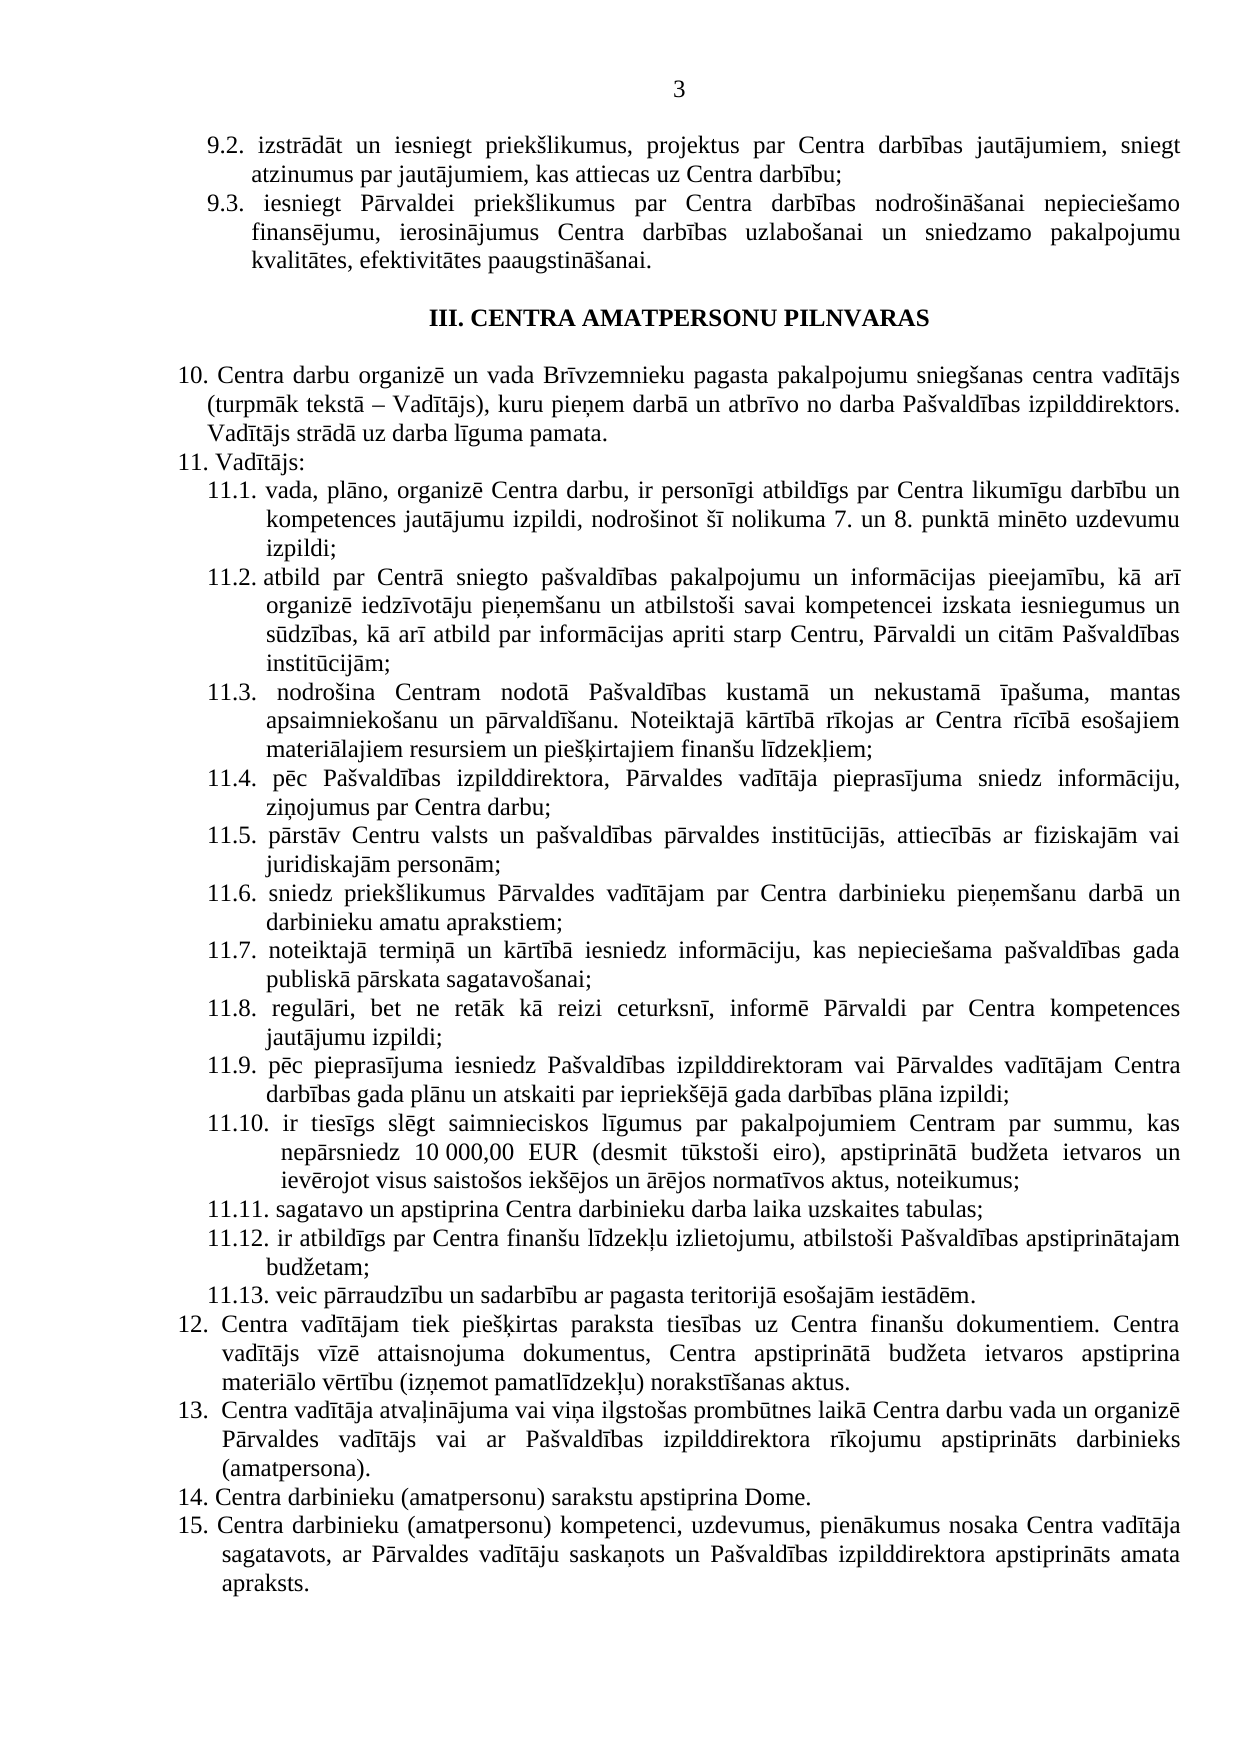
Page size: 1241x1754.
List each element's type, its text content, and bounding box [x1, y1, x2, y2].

text 15. Centra darbinieku (amatpersonu) kompetenci, uzdevumus, pienākumus nosaka Centra vadītāja sagatavots, ar Pārvaldes vadītāju saskaņots un Pašvaldības izpilddirektora apstiprināts amata apraksts. [177, 1511, 1181, 1597]
text 11.5. pārstāv Centru valsts un pašvaldības pārvaldes institūcijās, attiecībās ar fiziskajām vai juridiskajām personām; [207, 821, 1181, 878]
text 11.13. veic pārraudzību un sadarbību ar pagasta teritorijā esošajām iestādēm. [207, 1281, 1181, 1309]
text 11.6. sniedz priekšlikumus Pārvaldes vadītājam par Centra darbinieku pieņemšanu darbā un darbinieku amatu aprakstiem; [207, 878, 1181, 936]
text 10. Centra darbu organizē un vada Brīvzemnieku pagasta pakalpojumu sniegšanas centra vadītājs (turpmāk tekstā – Vadītājs), kuru pieņem darbā un atbrīvo no darba Pašvaldības izpilddirektors. Vadītājs strādā uz darba līguma pamata. [177, 361, 1181, 447]
text 11.7. noteiktajā termiņā un kārtībā iesniedz informāciju, kas nepieciešama pašvaldības gada publiskā pārskata sagatavošanai; [207, 936, 1181, 993]
text 11.3. nodrošina Centram nodotā Pašvaldības kustamā un nekustamā īpašuma, mantas apsaimniekošanu un pārvaldīšanu. Noteiktajā kārtībā rīkojas ar Centra rīcībā esošajiem materiālajiem resursiem un piešķirtajiem finanšu līdzekļiem; [207, 677, 1181, 763]
text 11.4. pēc Pašvaldības izpilddirektora, Pārvaldes vadītāja pieprasījuma sniedz informāciju, ziņojumus par Centra darbu; [207, 763, 1181, 821]
text 11.9. pēc pieprasījuma iesniedz Pašvaldības izpilddirektoram vai Pārvaldes vadītājam Centra darbības gada plānu un atskaiti par iepriekšējā gada darbības plāna izpildi; [207, 1051, 1181, 1108]
text 11.1. vada, plāno, organizē Centra darbu, ir personīgi atbildīgs par Centra likumīgu darbību un kompetences jautājumu izpildi, nodrošinot šī nolikuma 7. un 8. punktā minēto uzdevumu izpildi; [207, 476, 1181, 562]
text 11.12. ir atbildīgs par Centra finanšu līdzekļu izlietojumu, atbilstoši Pašvaldības apstiprinātajam budžetam; [207, 1223, 1181, 1281]
text 11. Vadītājs: [177, 447, 1181, 476]
text 11.2. atbild par Centrā sniegto pašvaldības pakalpojumu un informācijas pieejamību, kā arī organizē iedzīvotāju pieņemšanu un atbilstoši savai kompetencei izskata iesniegumus un sūdzības, kā arī atbild par informācijas apriti starp Centru, Pārvaldi un citām Pašvaldības institūcijām; [207, 562, 1181, 677]
text 11.10. ir tiesīgs slēgt saimnieciskos līgumus par pakalpojumiem Centram par summu, kas nepārsniedz 10 000,00 EUR (desmit tūkstoši eiro), apstiprinātā budžeta ietvaros un ievērojot visus saistošos iekšējos un ārējos normatīvos aktus, noteikumus; [207, 1108, 1181, 1194]
text 9.2. izstrādāt un iesniegt priekšlikumus, projektus par Centra darbības jautājumiem, sniegt atzinumus par jautājumiem, kas attiecas uz Centra darbību; [207, 131, 1181, 188]
text 13. Centra vadītāja atvaļinājuma vai viņa ilgstošas prombūtnes laikā Centra darbu vada un organizē Pārvaldes vadītājs vai ar Pašvaldības izpilddirektora rīkojumu apstiprināts darbinieks (amatpersona). [177, 1396, 1181, 1482]
text 11.8. regulāri, bet ne retāk kā reizi ceturksnī, informē Pārvaldi par Centra kompetences jautājumu izpildi; [207, 993, 1181, 1051]
text 14. Centra darbinieku (amatpersonu) sarakstu apstiprina Dome. [177, 1482, 1181, 1511]
text 12. Centra vadītājam tiek piešķirtas paraksta tiesības uz Centra finanšu dokumentiem. Centra vadītājs vīzē attaisnojuma dokumentus, Centra apstiprinātā budžeta ietvaros apstiprina materiālo vērtību (izņemot pamatlīdzekļu) norakstīšanas aktus. [177, 1309, 1181, 1396]
text 9.3. iesniegt Pārvaldei priekšlikumus par Centra darbības nodrošināšanai nepieciešamo finansējumu, ierosinājumus Centra darbības uzlabošanai un sniedzamo pakalpojumu kvalitātes, efektivitātes paaugstināšanai. [207, 188, 1181, 274]
text III. CENTRA AMATPERSONU PILNVARAS [177, 303, 1181, 332]
text 11.11. sagatavo un apstiprina Centra darbinieku darba laika uzskaites tabulas; [207, 1194, 1181, 1223]
